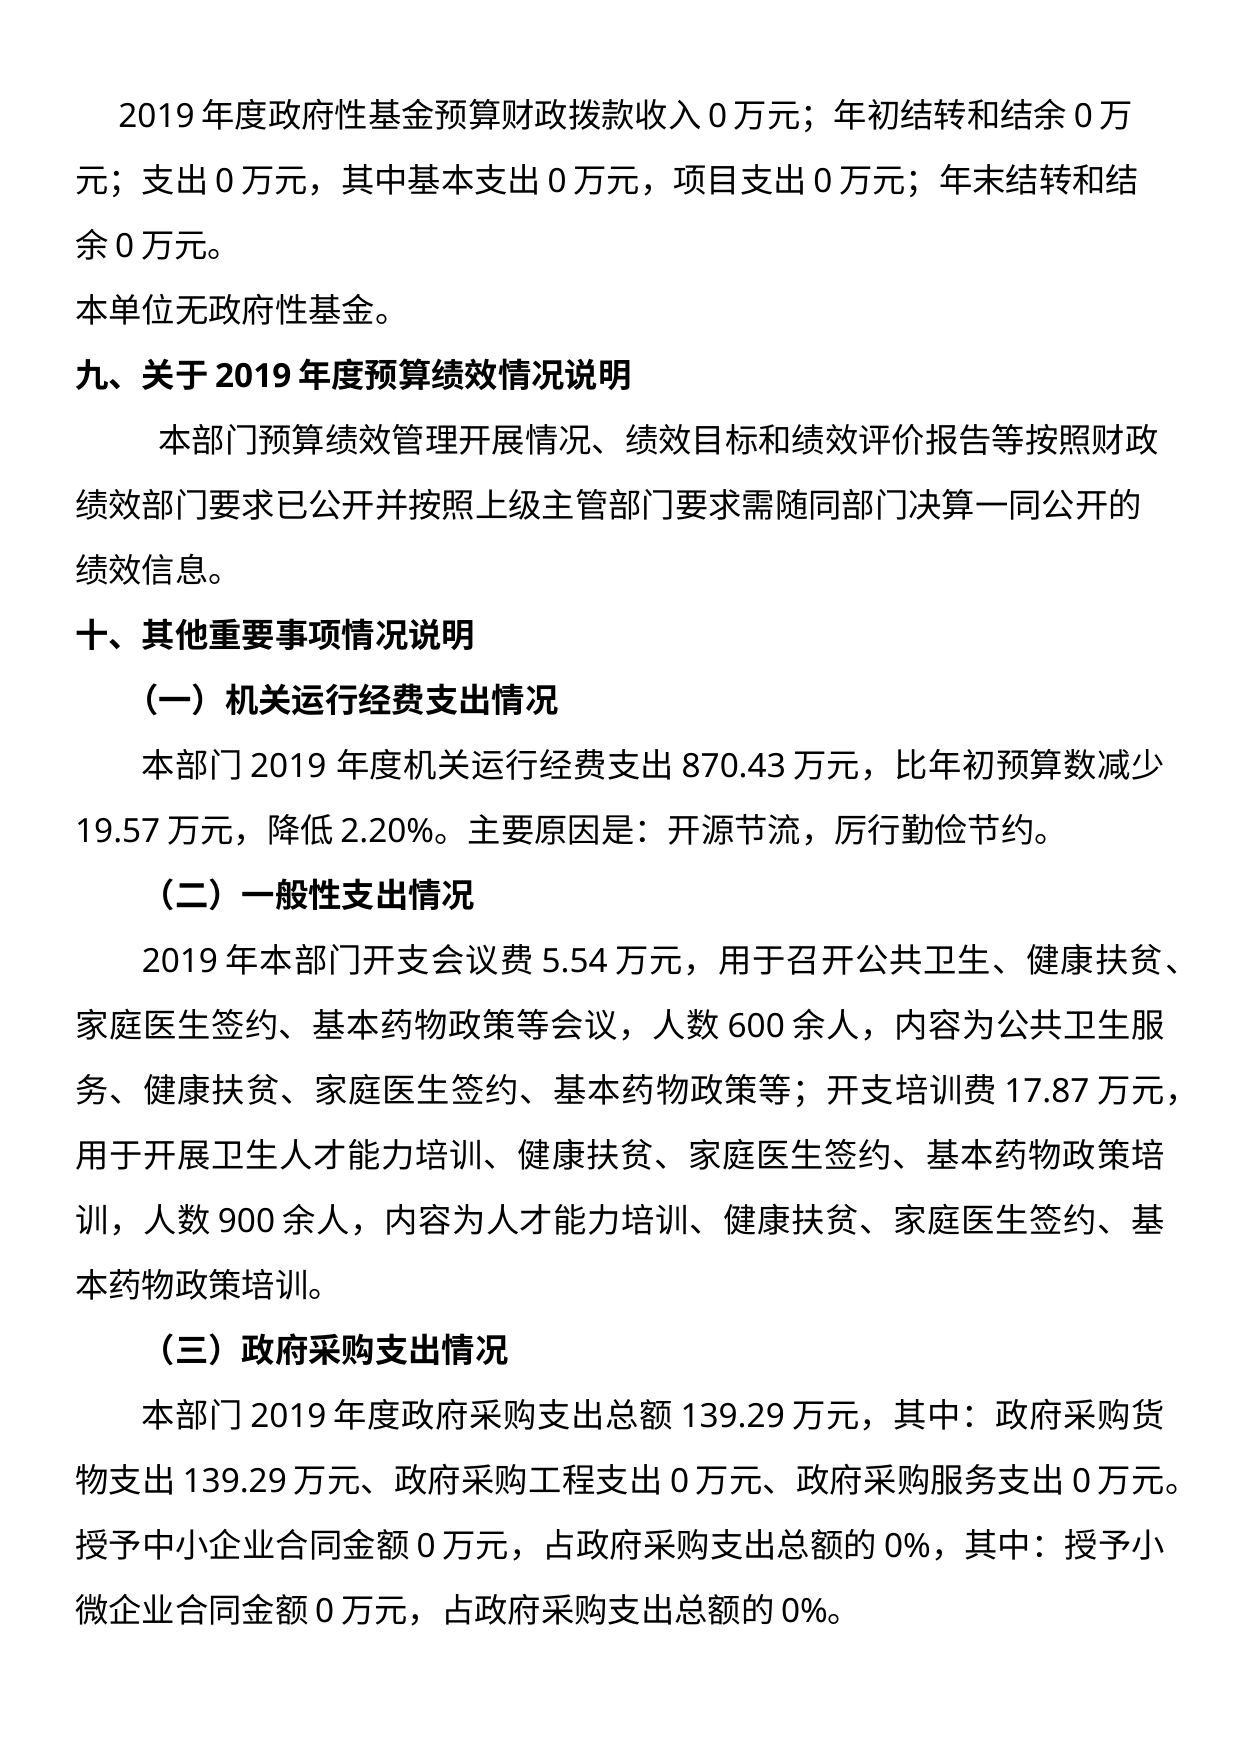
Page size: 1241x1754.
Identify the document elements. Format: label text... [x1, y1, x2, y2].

text 本单位无政府性基金。 [75, 276, 1165, 341]
text 九、关于2019年度预算绩效情况说明 [75, 341, 1165, 406]
text （一）机关运行经费支出情况 [75, 666, 1165, 731]
text 本部门2019年度政府采购支出总额139.29万元，其中：政府采购货物支出139.29万元、政府采购工程支出0万元、政府采购服务支出0万元。授予中小企业合同金额0万元，占政府采购支出总额的0%，其中：授予小微企业合同金额0万元，占政府采购支出总额的0%。 [75, 1381, 1165, 1641]
text 2019年本部门开支会议费5.54万元，用于召开公共卫生、健康扶贫、家庭医生签约、基本药物政策等会议，人数600余人，内容为公共卫生服务、健康扶贫、家庭医生签约、基本药物政策等；开支培训费17.87万元，用于开展卫生人才能力培训、健康扶贫、家庭医生签约、基本药物政策培训，人数900余人，内容为人才能力培训、健康扶贫、家庭医生签约、基本药物政策培训。 [75, 926, 1165, 1316]
text 本部门2019 年度机关运行经费支出870.43万元，比年初预算数减少19.57万元，降低2.20%。主要原因是：开源节流，厉行勤俭节约。 [75, 731, 1165, 861]
text （二）一般性支出情况 [75, 861, 1165, 926]
text （三）政府采购支出情况 [75, 1316, 1165, 1381]
text 十、其他重要事项情况说明 [75, 601, 1165, 666]
text 2019年度政府性基金预算财政拨款收入0万元；年初结转和结余0万元；支出0万元，其中基本支出0万元，项目支出0万元；年末结转和结余0万元。 [75, 81, 1165, 276]
text 本部门预算绩效管理开展情况、绩效目标和绩效评价报告等按照财政绩效部门要求已公开并按照上级主管部门要求需随同部门决算一同公开的绩效信息。 [75, 406, 1165, 601]
